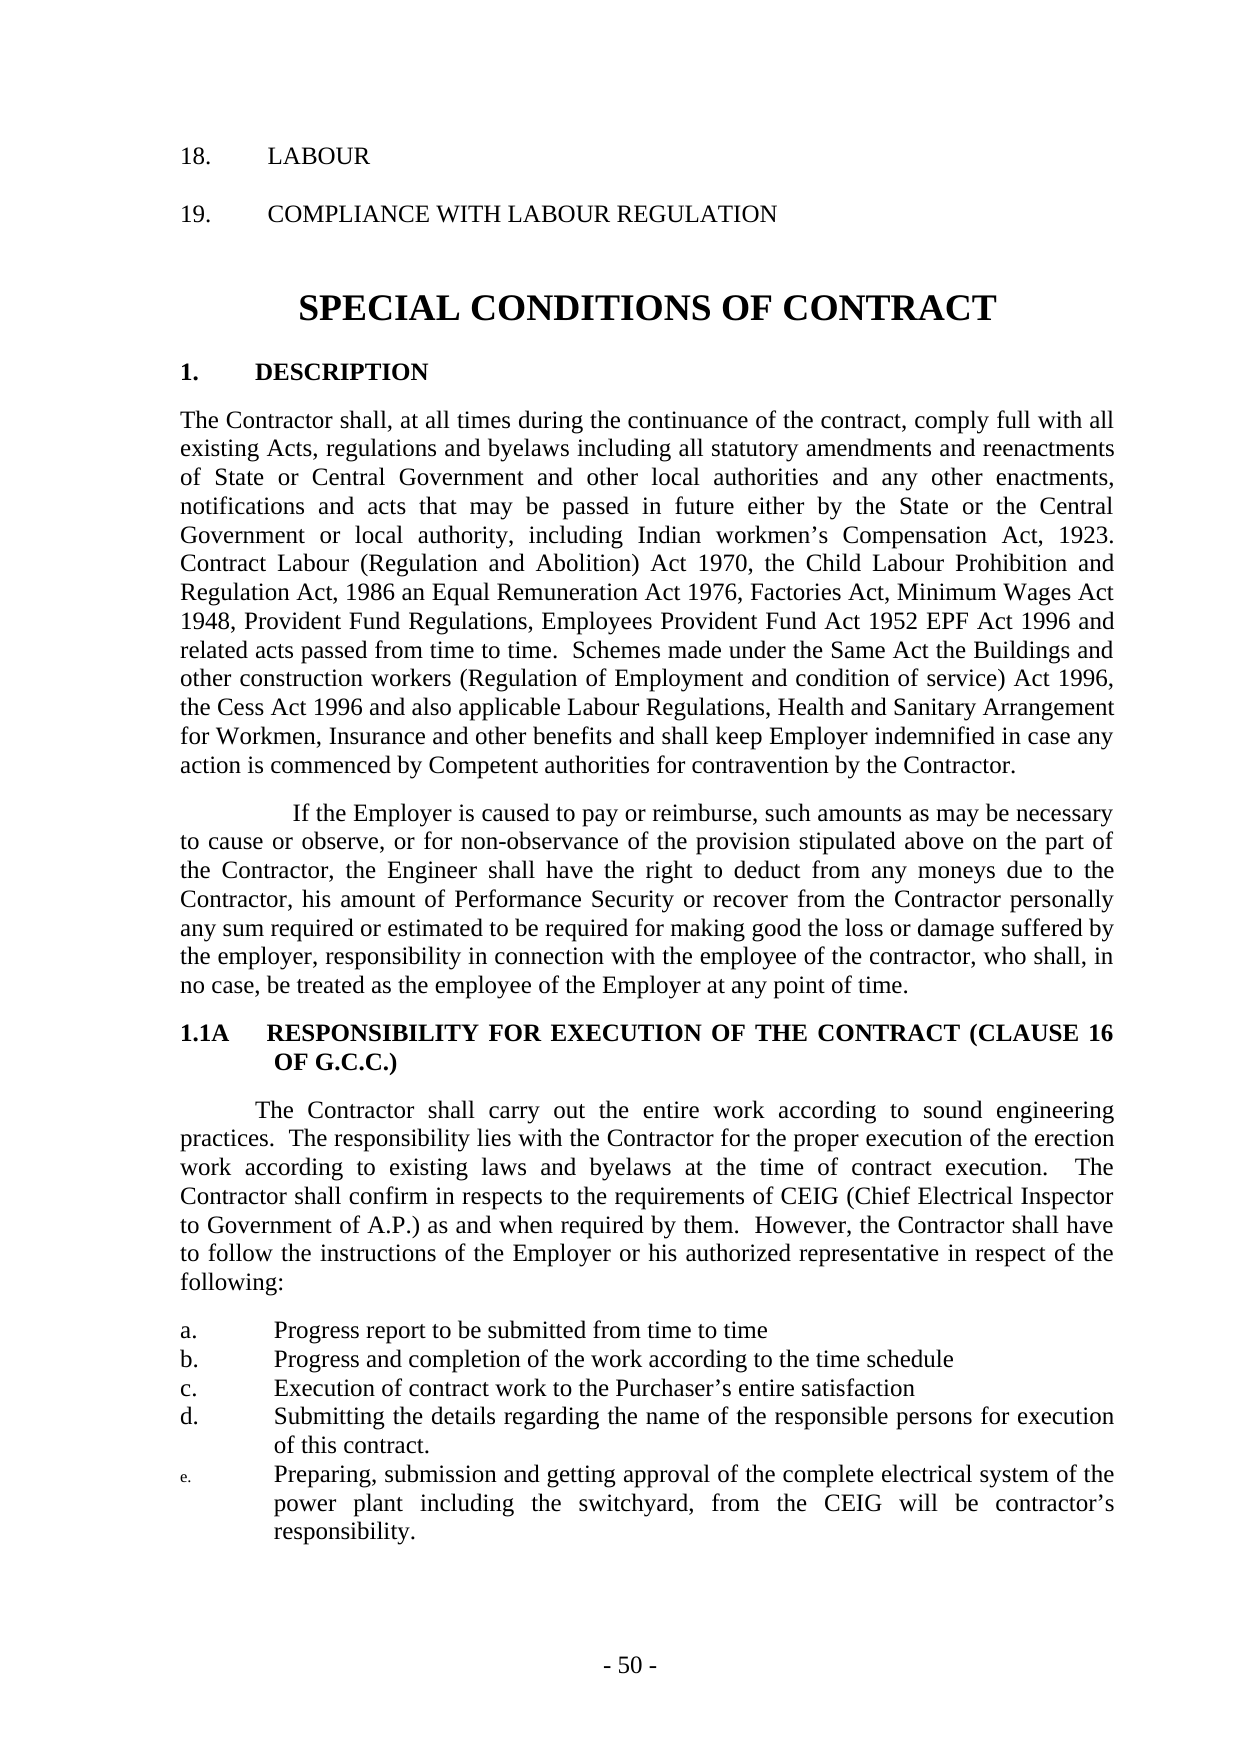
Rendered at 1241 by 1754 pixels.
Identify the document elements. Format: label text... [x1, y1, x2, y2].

text 18. LABOUR [180, 141, 1115, 170]
list Progress report to be submitted from time to time [180, 1315, 1115, 1344]
text The Contractor shall, at all times during the continuance of the contract, comply full with all existing Acts, regulations and byelaws including all statutory amendments and reenactments of State or Central Government and other local authorities and any other enactments, notifications and acts that may be passed in future either by the State or the Central Government or local authority, including Indian workmen’s Compensation Act, 1923. Contract Labour (Regulation and Abolition) Act 1970, the Child Labour Prohibition and Regulation Act, 1986 an Equal Remuneration Act 1976, Factories Act, Minimum Wages Act 1948, Provident Fund Regulations, Employees Provident Fund Act 1952 EPF Act 1996 and related acts passed from time to time. Schemes made under the Same Act the Buildings and other construction workers (Regulation of Employment and condition of service) Act 1996, the Cess Act 1996 and also applicable Labour Regulations, Health and Sanitary Arrangement for Workmen, Insurance and other benefits and shall keep Employer indemnified in case any action is commenced by Competent authorities for contravention by the Contractor. [180, 405, 1115, 778]
list Preparing, submission and getting approval of the complete electrical system of the power plant including the switchyard, from the CEIG will be contractor’s responsibility. [180, 1459, 1115, 1545]
text 1.1A RESPONSIBILITY FOR EXECUTION OF THE CONTRACT (CLAUSE 16 OF G.C.C.) [180, 1018, 1115, 1076]
text 1. DESCRIPTION [180, 357, 1115, 386]
text 19. COMPLIANCE WITH LABOUR REGULATION [180, 199, 1115, 227]
list Execution of contract work to the Purchaser’s entire satisfaction [180, 1373, 1115, 1401]
subtitle SPECIAL CONDITIONS OF CONTRACT [180, 285, 1115, 328]
list Progress and completion of the work according to the time schedule [180, 1344, 1115, 1373]
text If the Employer is caused to pay or reimburse, such amounts as may be necessary to cause or observe, or for non-observance of the provision stipulated above on the part of the Contractor, the Engineer shall have the right to deduct from any moneys due to the Contractor, his amount of Performance Security or recover from the Contractor personally any sum required or estimated to be required for making good the loss or damage suffered by the employer, responsibility in connection with the employee of the contractor, who shall, in no case, be treated as the employee of the Employer at any point of time. [180, 798, 1115, 999]
text The Contractor shall carry out the entire work according to sound engineering practices. The responsibility lies with the Contractor for the proper execution of the erection work according to existing laws and byelaws at the time of contract execution. The Contractor shall confirm in respects to the requirements of CEIG (Chief Electrical Inspector to Government of A.P.) as and when required by them. However, the Contractor shall have to follow the instructions of the Employer or his authorized representative in respect of the following: [180, 1095, 1115, 1296]
list Submitting the details regarding the name of the responsible persons for execution of this contract. [180, 1401, 1115, 1459]
